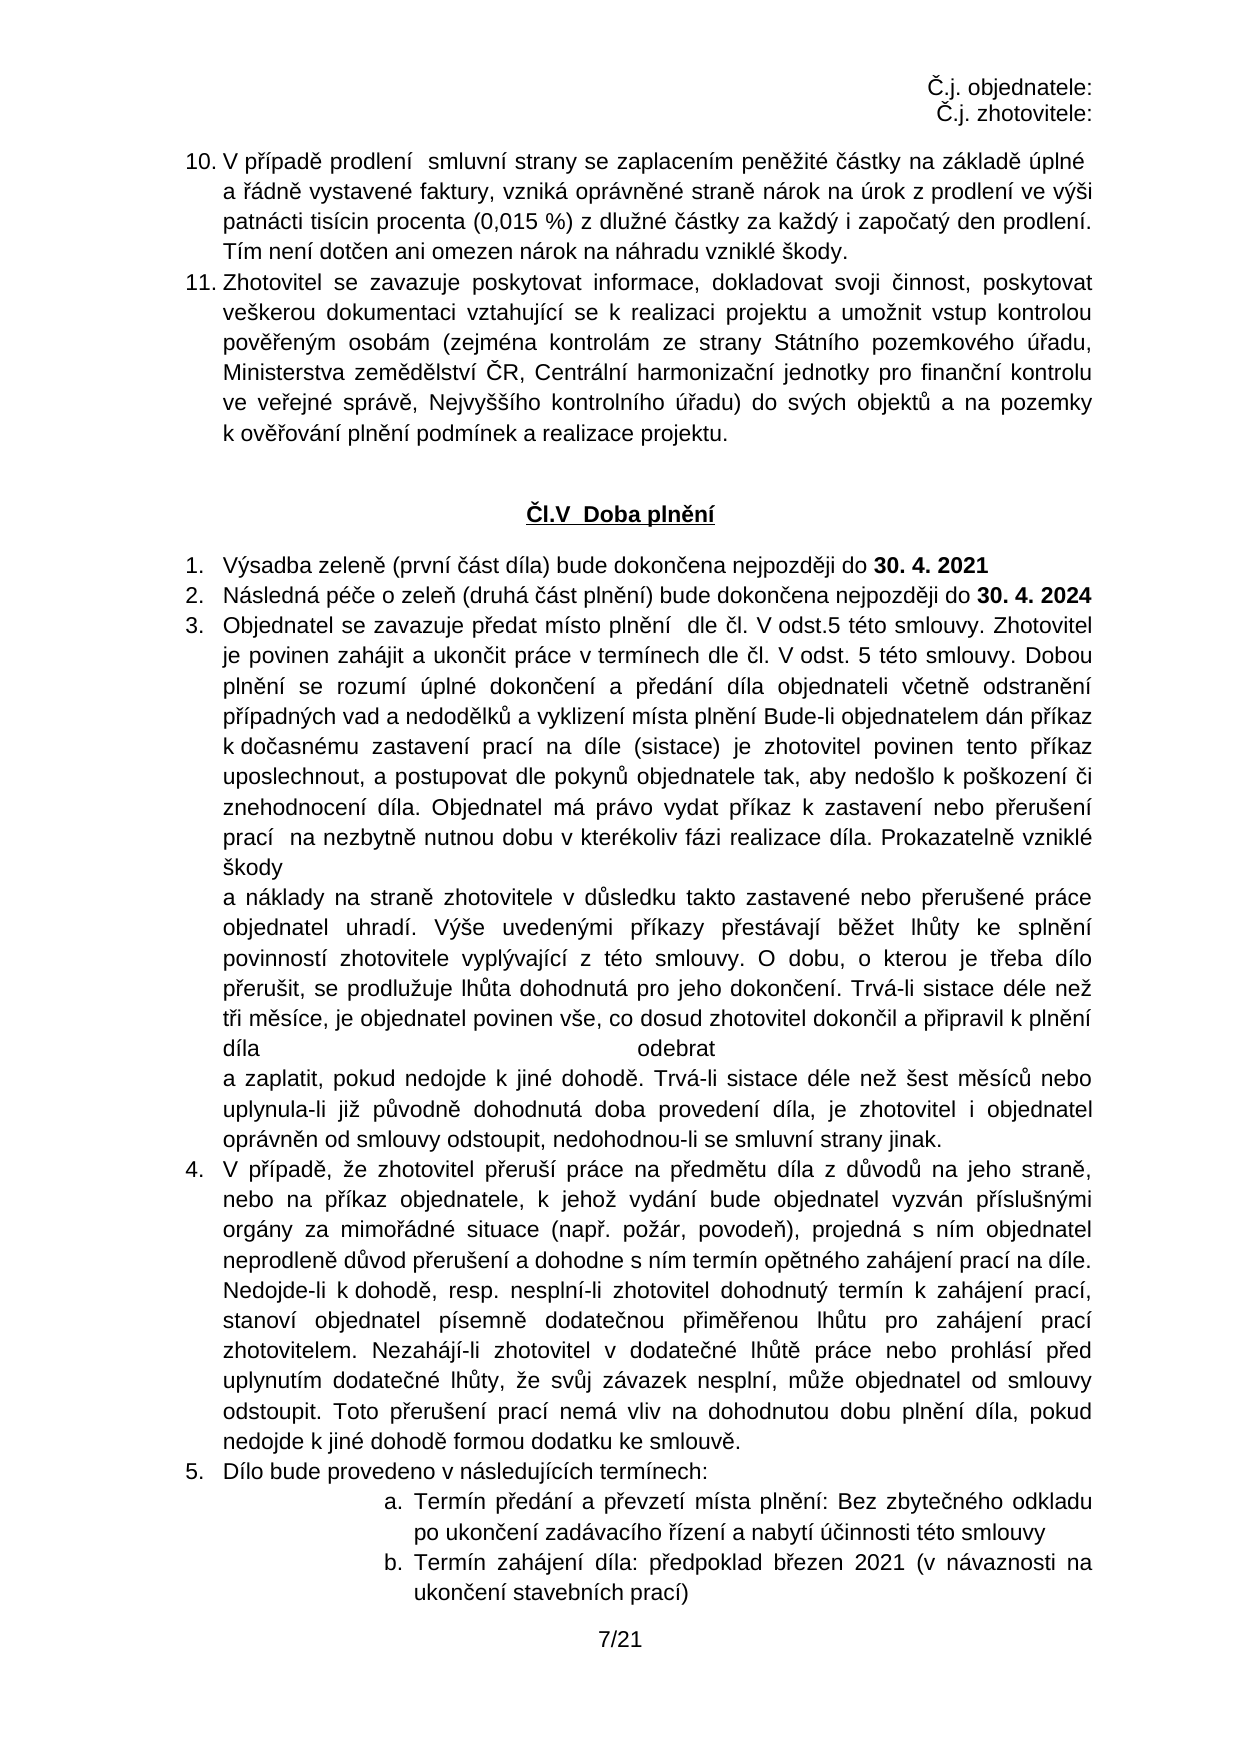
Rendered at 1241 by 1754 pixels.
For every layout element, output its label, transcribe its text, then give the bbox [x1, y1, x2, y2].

list V případě, že zhotovitel přeruší práce na předmětu díla z důvodů na jeho straně, nebo na příkaz objednatele, k jehož vydání bude objednatel vyzván příslušnými orgány za mimořádné situace (např. požár, povodeň), projedná s ním objednatel neprodleně důvod přerušení a dohodne s ním termín opětného zahájení prací na díle. Nedojde-li k dohodě, resp. nesplní-li zhotovitel dohodnutý termín k zahájení prací, stanoví objednatel písemně dodatečnou přiměřenou lhůtu pro zahájení prací zhotovitelem. Nezahájí-li zhotovitel v dodatečné lhůtě práce nebo prohlásí před uplynutím dodatečné lhůty, že svůj závazek nesplní, může objednatel od smlouvy odstoupit. Toto přerušení prací nemá vliv na dohodnutou dobu plnění díla, pokud nedojde k jiné dohodě formou dodatku ke smlouvě. [185, 1156, 1093, 1454]
list Výsadba zeleně (první část díla) bude dokončena nejpozději do 30. 4. 2021 [185, 552, 1093, 578]
list Následná péče o zeleň (druhá část plnění) bude dokončena nejpozději do 30. 4. 2024 [185, 582, 1093, 608]
list Termín předání a převzetí místa plnění: Bez zbytečného odkladu po ukončení zadávacího řízení a nabytí účinnosti této smlouvy [384, 1488, 1093, 1545]
list Objednatel se zavazuje předat místo plnění dle čl. V odst.5 této smlouvy. Zhotovitel je povinen zahájit a ukončit práce v termínech dle čl. V odst. 5 této smlouvy. Dobou plnění se rozumí úplné dokončení a předání díla objednateli včetně odstranění případných vad a nedodělků a vyklizení místa plnění Bude-li objednatelem dán příkaz k dočasnému zastavení prací na díle (sistace) je zhotovitel povinen tento příkaz uposlechnout, a postupovat dle pokynů objednatele tak, aby nedošlo k poškození či znehodnocení díla. Objednatel má právo vydat příkaz k zastavení nebo přerušení prací na nezbytně nutnou dobu v kterékoliv fázi realizace díla. Prokazatelně vzniklé škody a náklady na straně zhotovitele v důsledku takto zastavené nebo přerušené práce objednatel uhradí. Výše uvedenými příkazy přestávají běžet lhůty ke splnění povinností zhotovitele vyplývající z této smlouvy. O dobu, o kterou je třeba dílo přerušit, se prodlužuje lhůta dohodnutá pro jeho dokončení. Trvá-li sistace déle než tři měsíce, je objednatel povinen vše, co dosud zhotovitel dokončil a připravil k plnění díla odebrat a zaplatit, pokud nedojde k jiné dohodě. Trvá-li sistace déle než šest měsíců nebo uplynula-li již původně dohodnutá doba provedení díla, je zhotovitel i objednatel oprávněn od smlouvy odstoupit, nedohodnou-li se smluvní strany jinak. [185, 612, 1093, 1152]
list Termín zahájení díla: předpoklad březen 2021 (v návaznosti na ukončení stavebních prací) [384, 1549, 1093, 1605]
list Dílo bude provedeno v následujících termínech: [185, 1458, 1093, 1484]
text Čl.V Doba plnění [148, 501, 1093, 527]
list Zhotovitel se zavazuje poskytovat informace, dokladovat svoji činnost, poskytovat veškerou dokumentaci vztahující se k realizaci projektu a umožnit vstup kontrolou pověřeným osobám (zejména kontrolám ze strany Státního pozemkového úřadu, Ministerstva zemědělství ČR, Centrální harmonizační jednotky pro finanční kontrolu ve veřejné správě, Nejvyššího kontrolního úřadu) do svých objektů a na pozemky k ověřování plnění podmínek a realizace projektu. [185, 268, 1093, 446]
list V případě prodlení smluvní strany se zaplacením peněžité částky na základě úplné a řádně vystavené faktury, vzniká oprávněné straně nárok na úrok z prodlení ve výši patnácti tisícin procenta (0,015 %) z dlužné částky za každý i započatý den prodlení. Tím není dotčen ani omezen nárok na náhradu vzniklé škody. [185, 148, 1093, 264]
